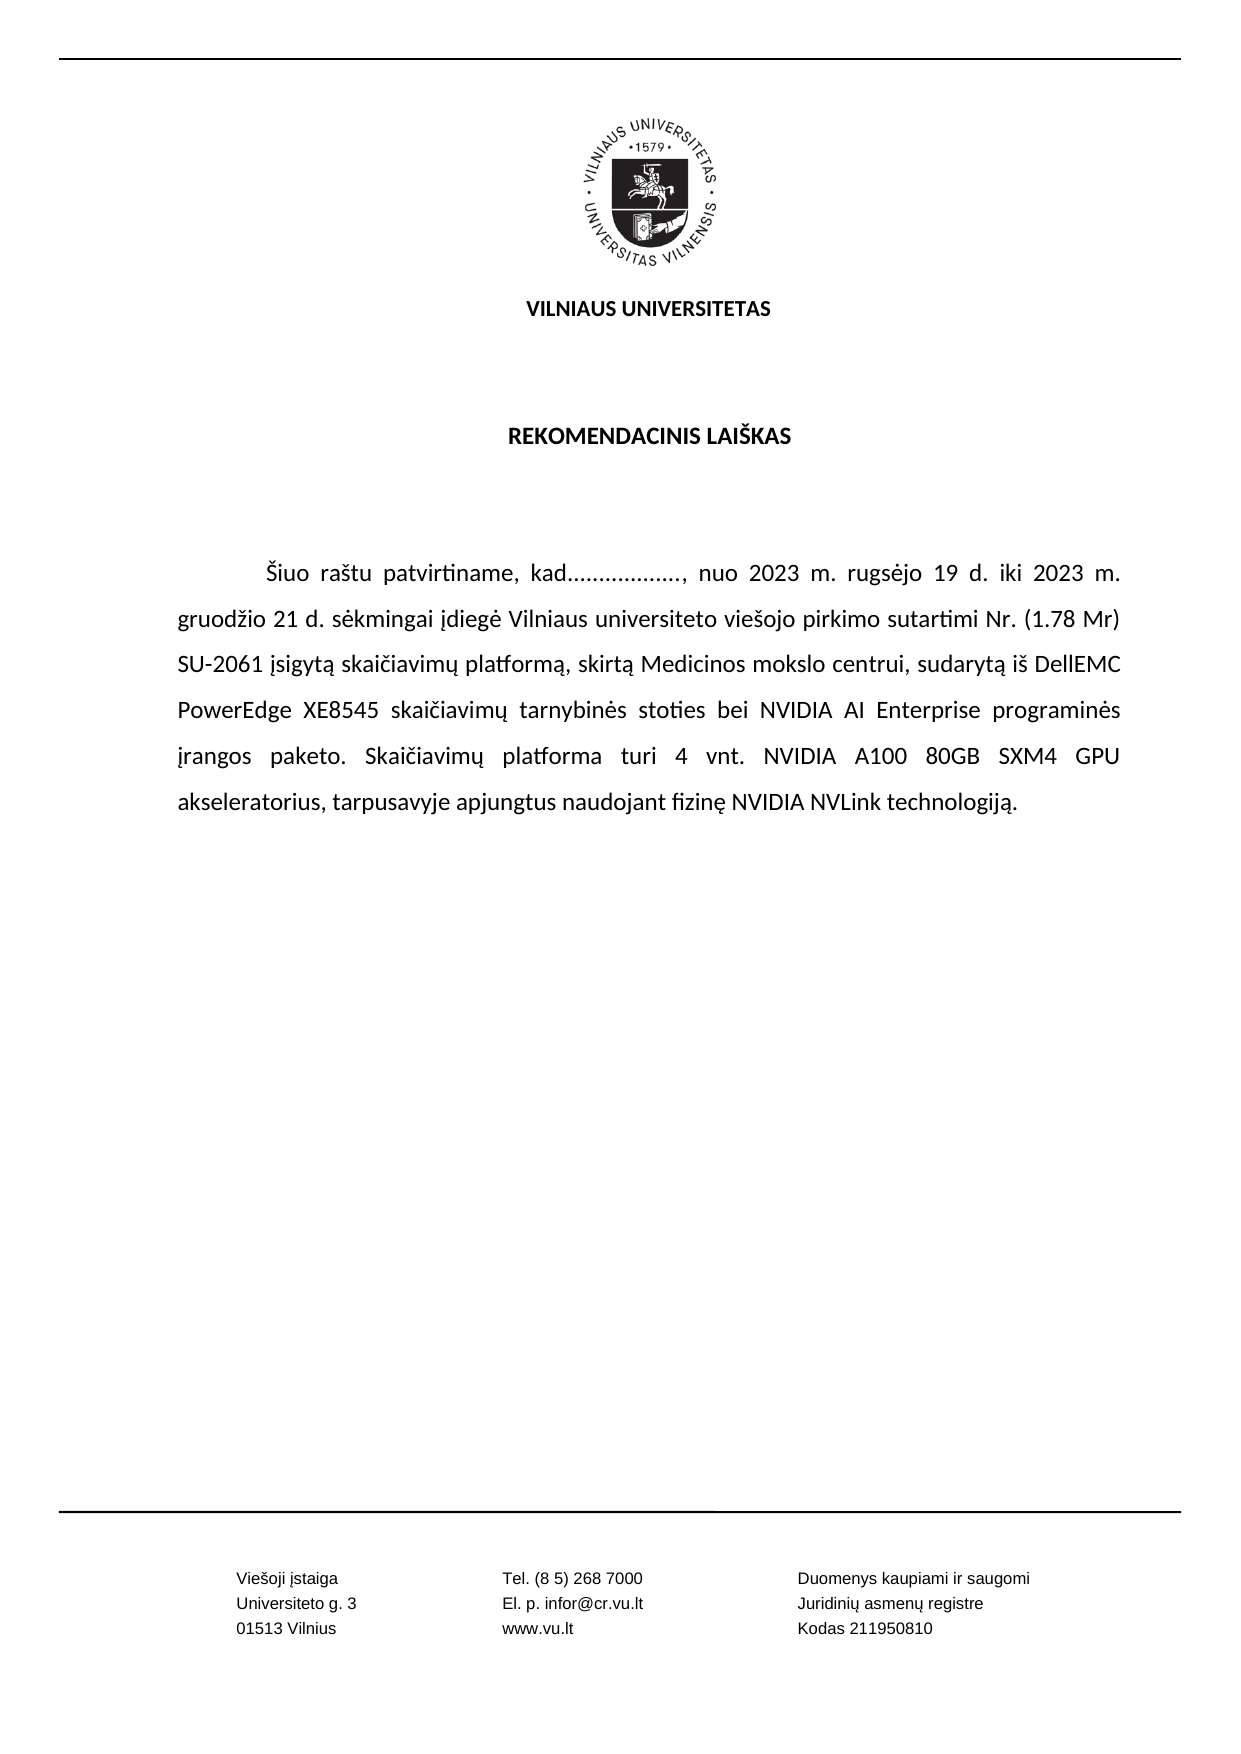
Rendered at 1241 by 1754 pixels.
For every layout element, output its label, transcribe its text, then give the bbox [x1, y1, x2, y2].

picture [583, 118, 716, 266]
text Šiuo raštu patvirtiname, kad.................., nuo 2023 m. rugsėjo 19 d. iki 2023 m. gruodžio 21 d. sėkmingai įdiegė Vilniaus universiteto viešojo pirkimo sutartimi Nr. (1.78 Mr) SU-2061 įsigytą skaičiavimų platformą, skirtą Medicinos mokslo centrui, sudarytą iš DellEMC PowerEdge XE8545 skaičiavimų tarnybinės stoties bei NVIDIA AI Enterprise programinės įrangos paketo. Skaičiavimų platforma turi 4 vnt. NVIDIA A100 80GB SXM4 GPU akseleratorius, tarpusavyje apjungtus naudojant fizinę NVIDIA NVLink technologiją. [177, 557, 1122, 816]
text VILNIAUS UNIVERSITETAS [177, 294, 1119, 322]
text REKOMENDACINIS LAIŠKAS [177, 420, 1122, 450]
